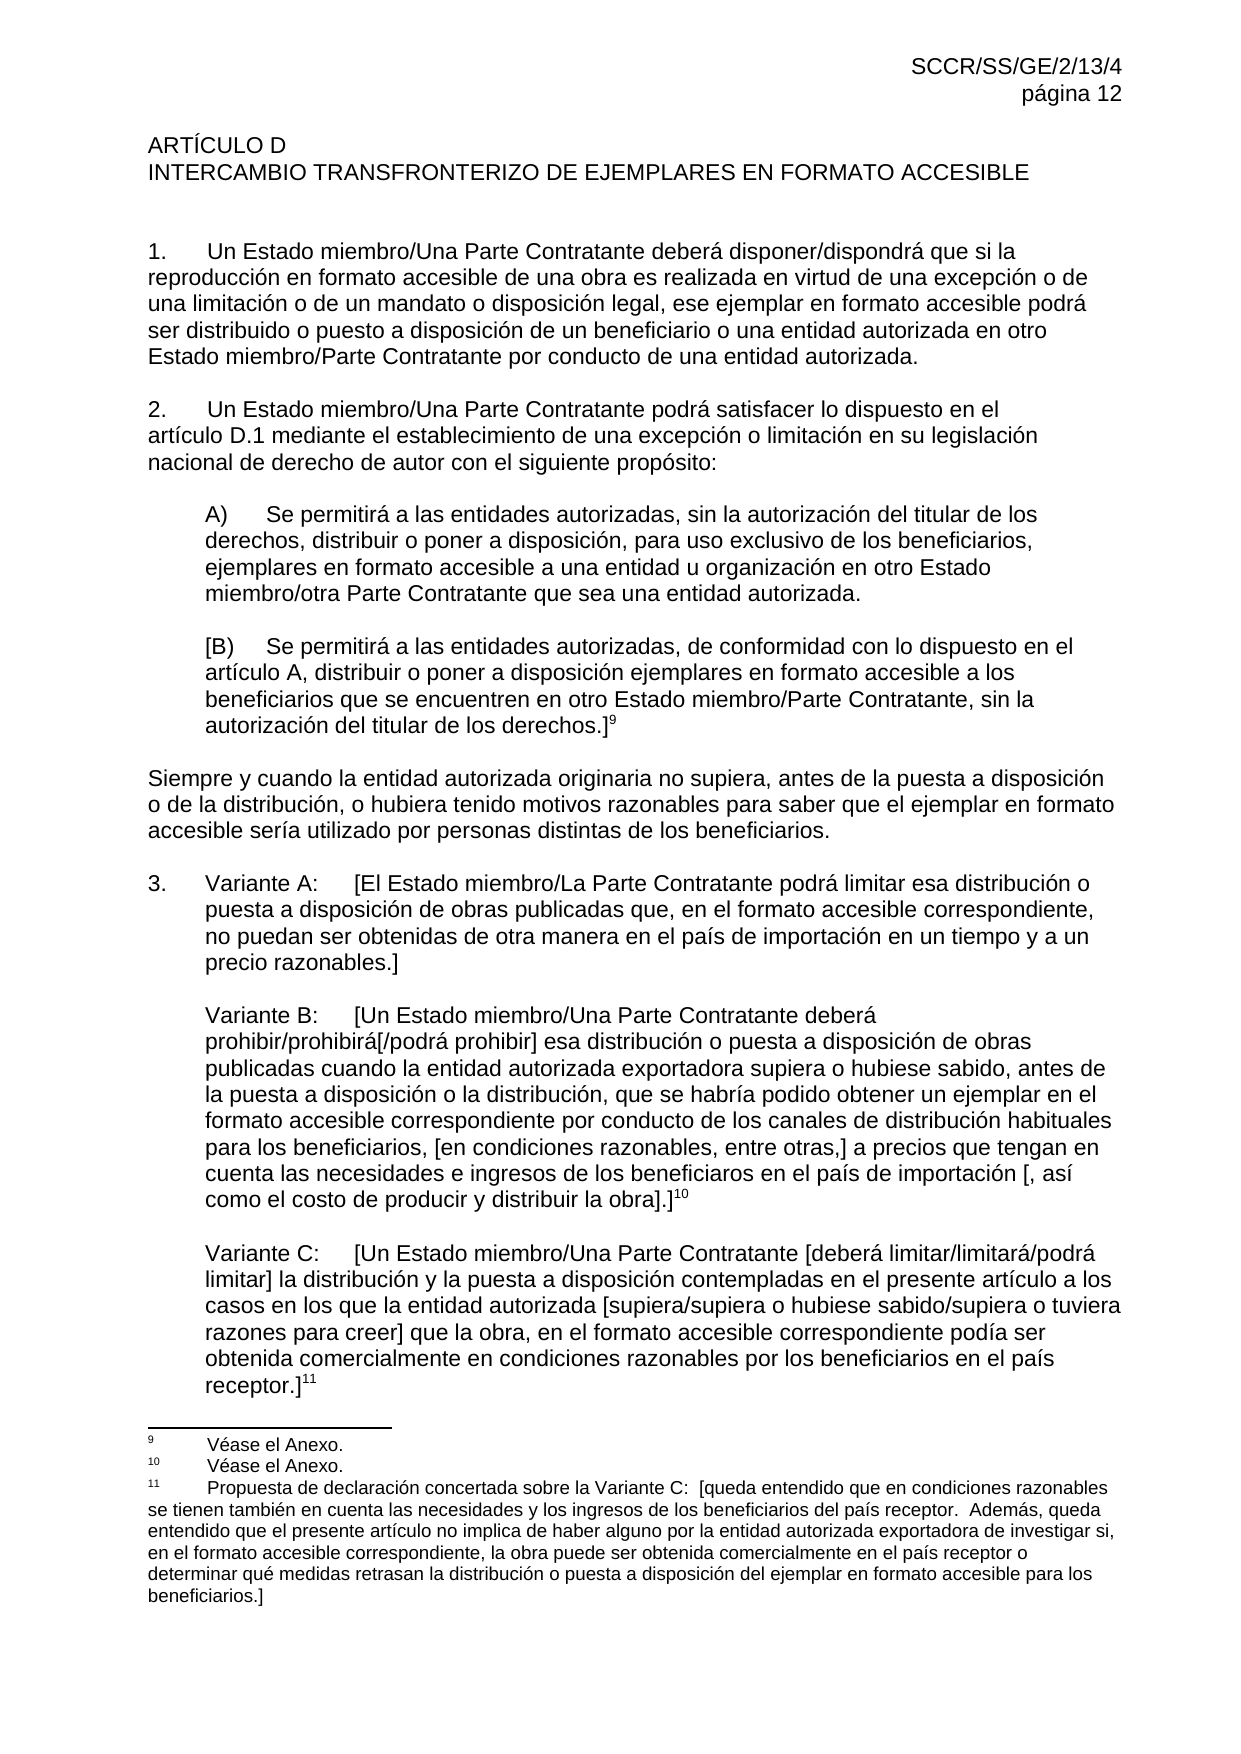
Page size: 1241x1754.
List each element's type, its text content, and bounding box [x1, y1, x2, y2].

text INTERCAMBIO TRANSFRONTERIZO DE EJEMPLARES EN FORMATO ACCESIBLE [148, 158, 1122, 185]
text [B) Se permitirá a las entidades autorizadas, de conformidad con lo dispuesto en el artículo A, distribuir o poner a disposición ejemplares en formato accesible a los beneficiarios que se encuentren en otro Estado miembro/Parte Contratante, sin la autorización del titular de los derechos.] [205, 633, 1122, 738]
text 2. Un Estado miembro/Una Parte Contratante podrá satisfacer lo dispuesto en el artículo D.1 mediante el establecimiento de una excepción o limitación en su legislación nacional de derecho de autor con el siguiente propósito: [148, 396, 1122, 475]
text Siempre y cuando la entidad autorizada originaria no supiera, antes de la puesta a disposición o de la distribución, o hubiera tenido motivos razonables para saber que el ejemplar en formato accesible sería utilizado por personas distintas de los beneficiarios. [148, 765, 1122, 844]
text Variante B: [Un Estado miembro/Una Parte Contratante deberá prohibir/prohibirá[/podrá prohibir] esa distribución o puesta a disposición de obras publicadas cuando la entidad autorizada exportadora supiera o hubiese sabido, antes de la puesta a disposición o la distribución, que se habría podido obtener un ejemplar en el formato accesible correspondiente por conducto de los canales de distribución habituales para los beneficiarios, [en condiciones razonables, entre otras,] a precios que tengan en cuenta las necesidades e ingresos de los beneficiaros en el país de importación [, así como el costo de producir y distribuir la obra].] [205, 1002, 1122, 1213]
text 1. Un Estado miembro/Una Parte Contratante deberá disponer/dispondrá que si la reproducción en formato accesible de una obra es realizada en virtud de una excepción o de una limitación o de un mandato o disposición legal, ese ejemplar en formato accesible podrá ser distribuido o puesto a disposición de un beneficiario o una entidad autorizada en otro Estado miembro/Parte Contratante por conducto de una entidad autorizada. [148, 238, 1122, 369]
text 3. Variante A: [El Estado miembro/La Parte Contratante podrá limitar esa distribución o puesta a disposición de obras publicadas que, en el formato accesible correspondiente, no puedan ser obtenidas de otra manera en el país de importación en un tiempo y a un precio razonables.] [148, 870, 1122, 976]
text Variante C: [Un Estado miembro/Una Parte Contratante [deberá limitar/limitará/podrá limitar] la distribución y la puesta a disposición contempladas en el presente artículo a los casos en los que la entidad autorizada [supiera/supiera o hubiese sabido/supiera o tuviera razones para creer] que la obra, en el formato accesible correspondiente podía ser obtenida comercialmente en condiciones razonables por los beneficiarios en el país receptor.] [205, 1240, 1122, 1398]
text A) Se permitirá a las entidades autorizadas, sin la autorización del titular de los derechos, distribuir o poner a disposición, para uso exclusivo de los beneficiarios, ejemplares en formato accesible a una entidad u organización en otro Estado miembro/otra Parte Contratante que sea una entidad autorizada. [205, 501, 1122, 607]
text ARTÍCULO D [148, 132, 1122, 158]
